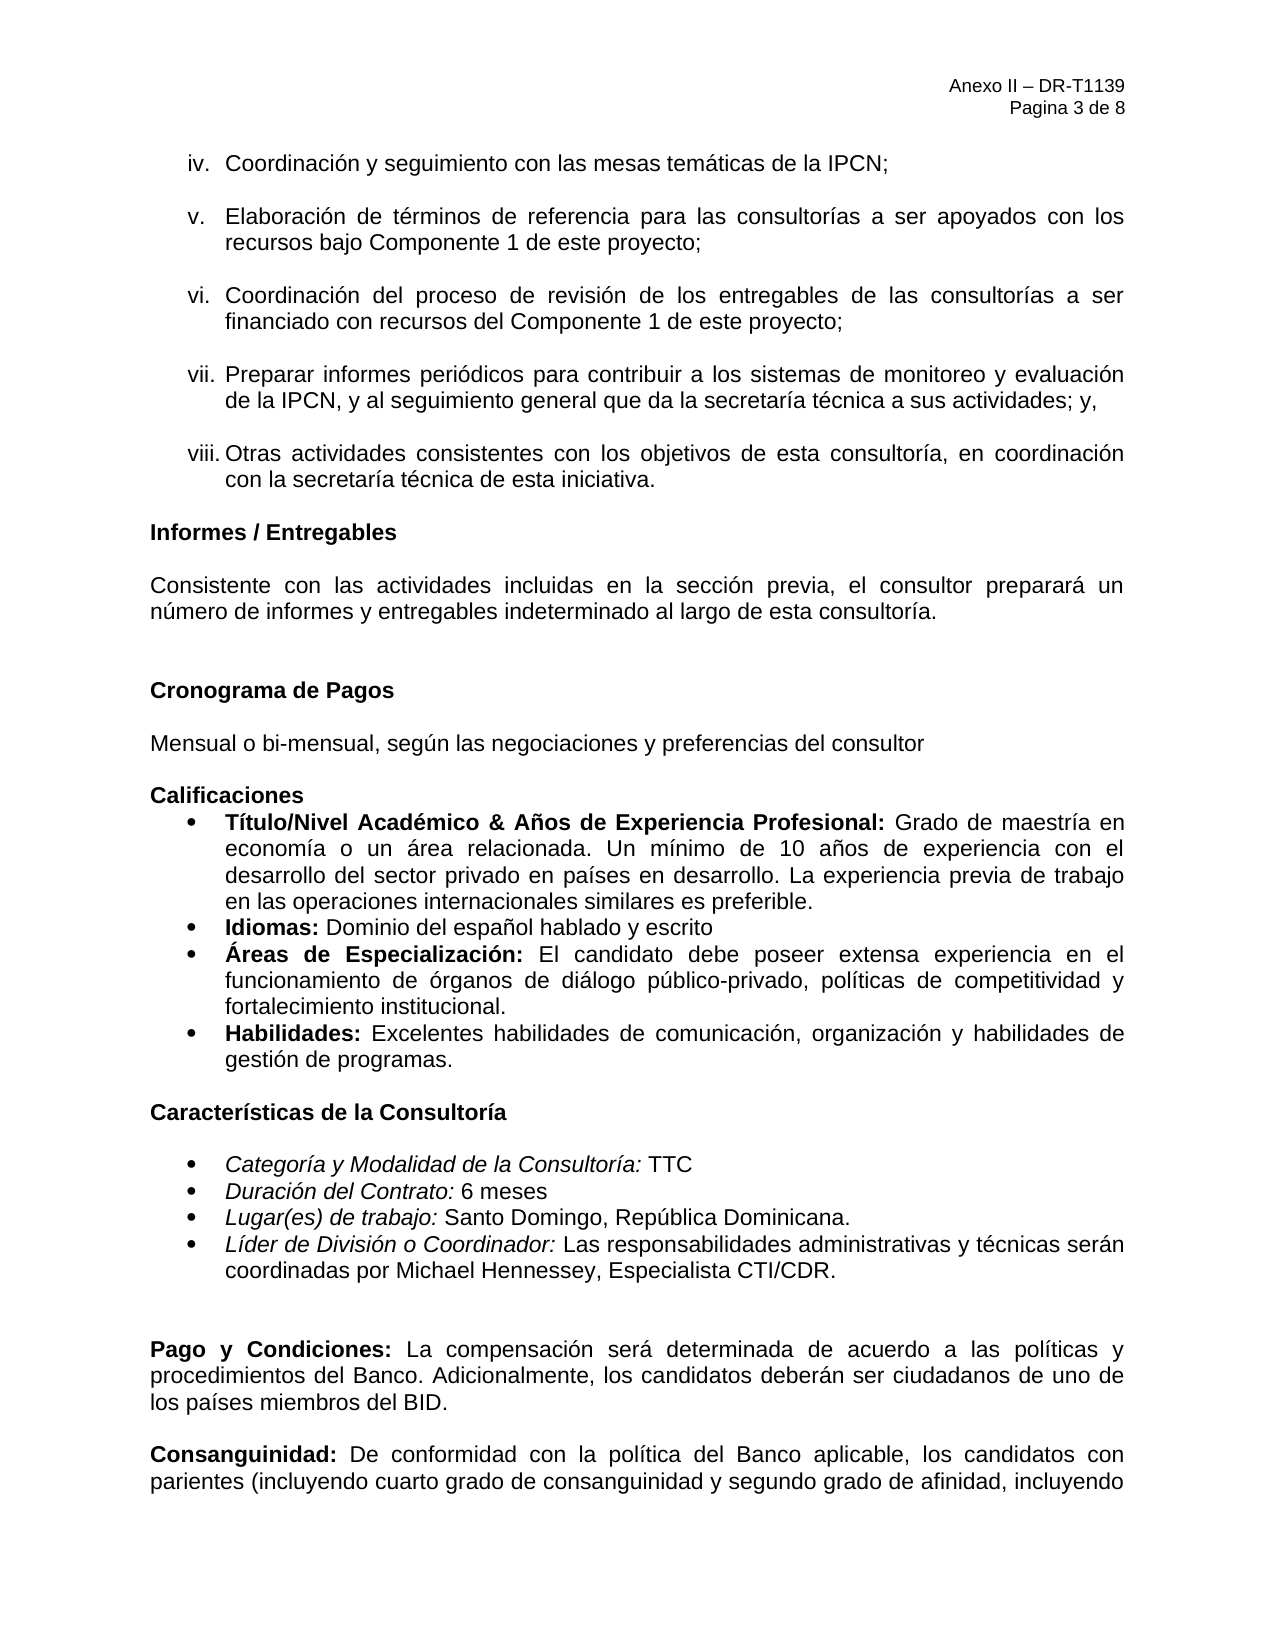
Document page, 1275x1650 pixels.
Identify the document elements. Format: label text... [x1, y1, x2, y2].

list Título/Nivel Académico & Años de Experiencia Profesional: Grado de maestría en economía o un área relacionada. Un mínimo de 10 años de experiencia con el desarrollo del sector privado en países en desarrollo. La experiencia previa de trabajo en las operaciones internacionales similares es preferible. [187, 809, 1125, 914]
list Habilidades: Excelentes habilidades de comunicación, organización y habilidades de gestión de programas. [187, 1020, 1125, 1072]
list Líder de División o Coordinador: Las responsabilidades administrativas y técnicas serán coordinadas por Michael Hennessey, Especialista CTI/CDR. [187, 1231, 1125, 1283]
text Mensual o bi-mensual, según las negociaciones y preferencias del consultor [150, 730, 1125, 756]
text Informes / Entregables [150, 519, 1125, 545]
list Elaboración de términos de referencia para las consultorías a ser apoyados con los recursos bajo Componente 1 de este proyecto; [187, 203, 1125, 255]
text Pago y Condiciones: La compensación será determinada de acuerdo a las políticas y procedimientos del Banco. Adicionalmente, los candidatos deberán ser ciudadanos de uno de los países miembros del BID. [150, 1336, 1125, 1415]
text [150, 1441, 1125, 1494]
text Calificaciones [150, 782, 1125, 809]
text Cronograma de Pagos [150, 677, 1125, 703]
list Áreas de Especialización: El candidato debe poseer extensa experiencia en el funcionamiento de órganos de diálogo público-privado, políticas de competitividad y fortalecimiento institucional. [187, 941, 1125, 1020]
list Preparar informes periódicos para contribuir a los sistemas de monitoreo y evaluación de la IPCN, y al seguimiento general que da la secretaría técnica a sus actividades; y, [187, 361, 1125, 413]
list Otras actividades consistentes con los objetivos de esta consultoría, en coordinación con la secretaría técnica de esta iniciativa. [187, 440, 1125, 493]
text Características de la Consultoría [150, 1099, 1125, 1125]
text Consistente con las actividades incluidas en la sección previa, el consultor preparará un número de informes y entregables indeterminado al largo de esta consultoría. [150, 572, 1125, 624]
list Coordinación del proceso de revisión de los entregables de las consultorías a ser financiado con recursos del Componente 1 de este proyecto; [187, 282, 1125, 334]
list Idiomas: Dominio del español hablado y escrito [187, 914, 1125, 941]
list Categoría y Modalidad de la Consultoría: TTC [187, 1151, 1125, 1178]
list Coordinación y seguimiento con las mesas temáticas de la IPCN; [187, 150, 1125, 176]
list Duración del Contrato: 6 meses [187, 1178, 1125, 1204]
list Lugar(es) de trabajo: Santo Domingo, República Dominicana. [187, 1204, 1125, 1231]
